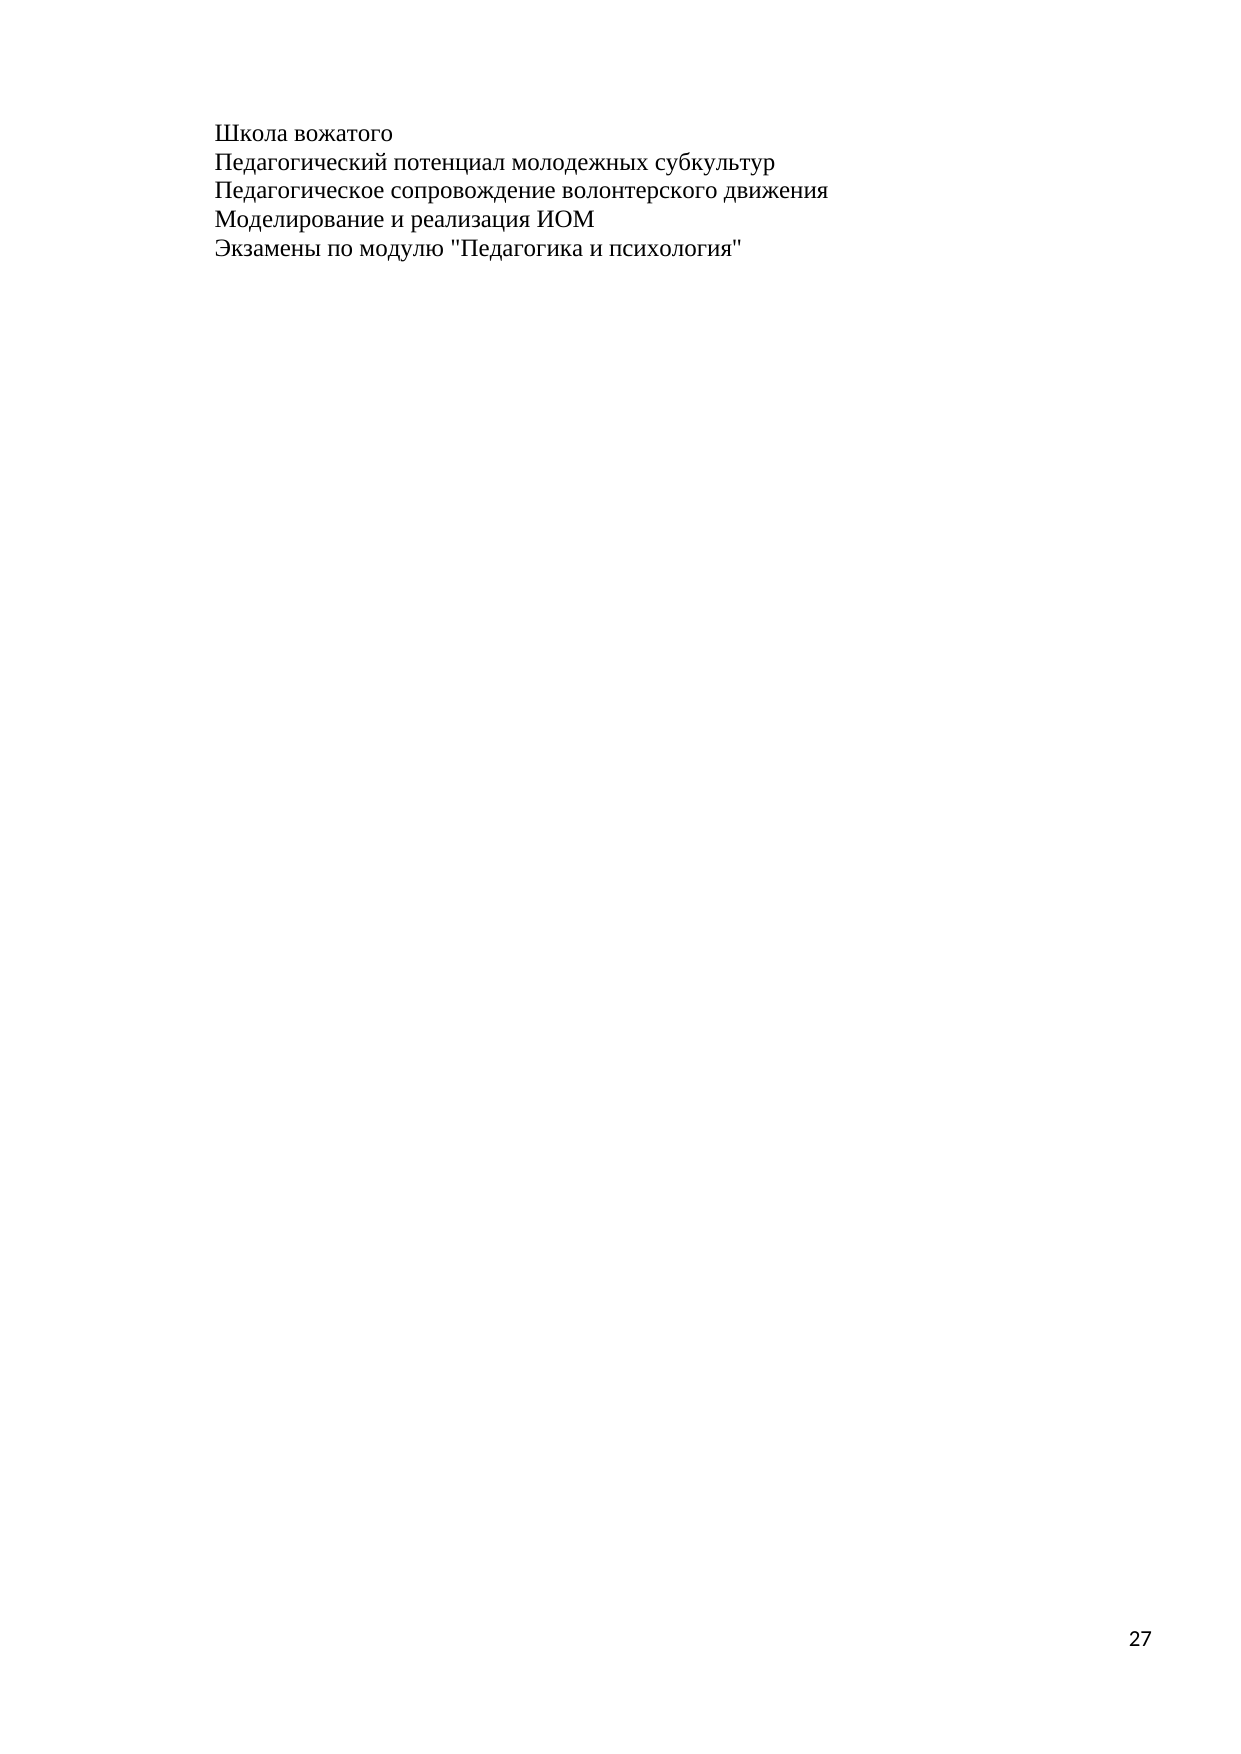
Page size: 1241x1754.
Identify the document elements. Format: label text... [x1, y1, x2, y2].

text Школа вожатого [177, 118, 1152, 147]
text Педагогический потенциал молодежных субкультур [177, 147, 1152, 176]
text Экзамены по модулю "Педагогика и психология" [177, 233, 1152, 262]
text Педагогическое сопровождение волонтерского движения [177, 176, 1152, 204]
text Моделирование и реализация ИОМ [177, 204, 1152, 233]
